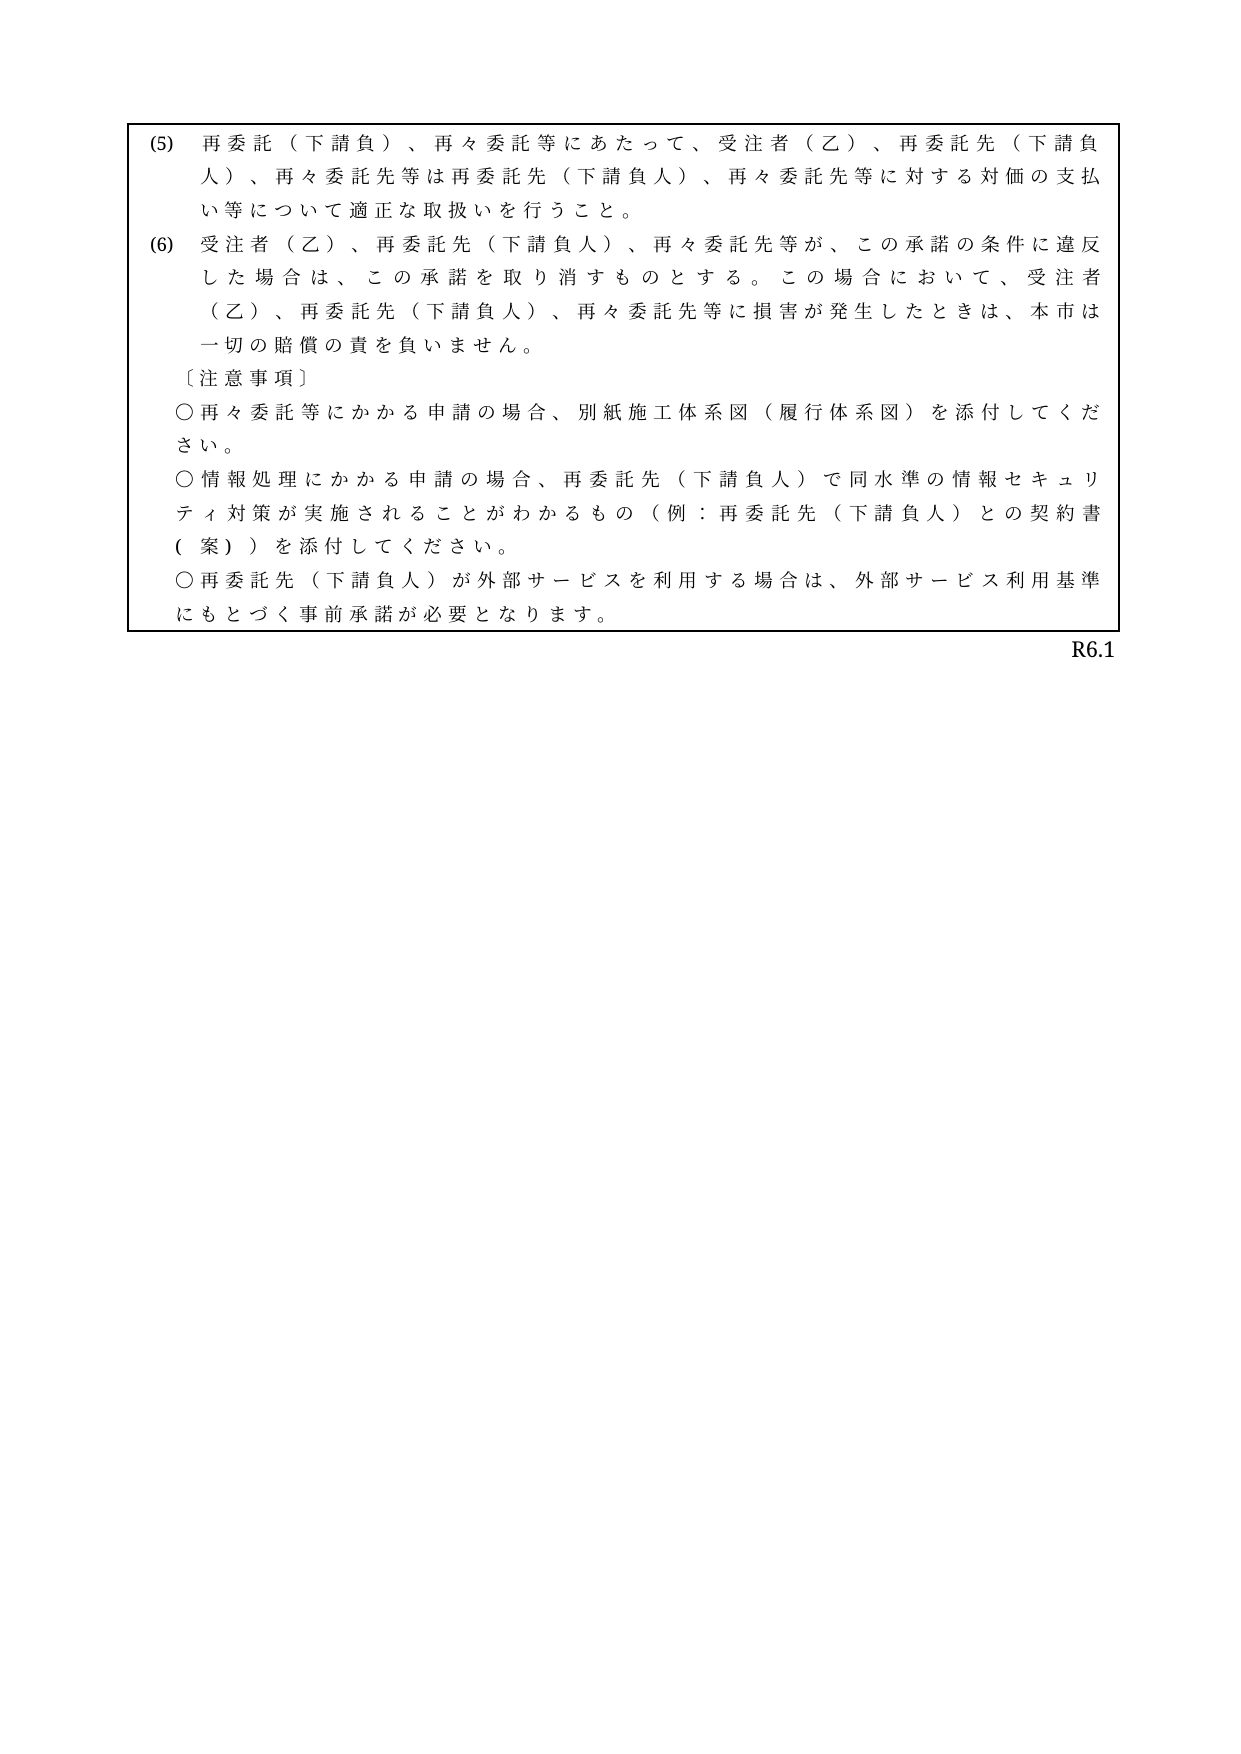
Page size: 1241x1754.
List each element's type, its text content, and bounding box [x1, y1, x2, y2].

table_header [129, 125, 1118, 630]
text R6.1 [125, 632, 1121, 666]
